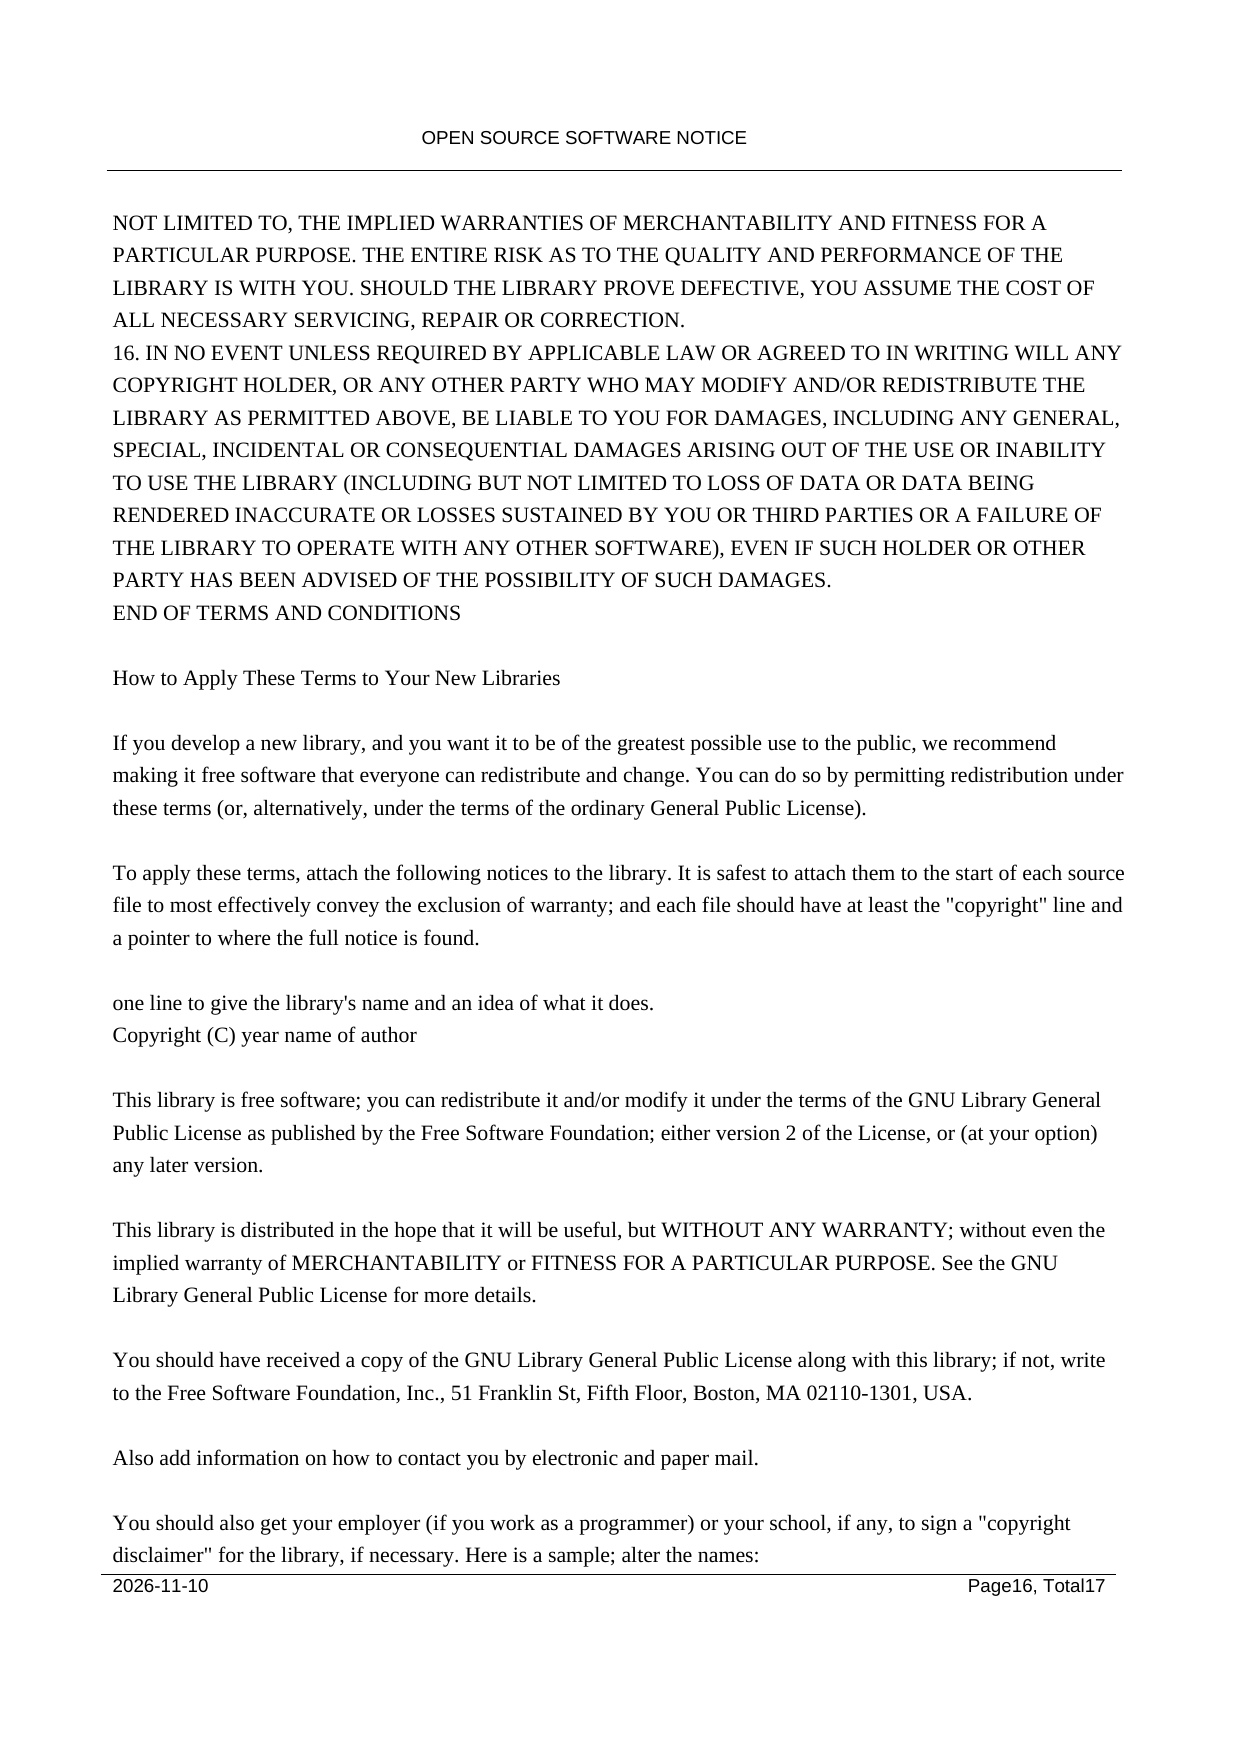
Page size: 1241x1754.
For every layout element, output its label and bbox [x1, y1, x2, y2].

text [112, 206, 1128, 1571]
